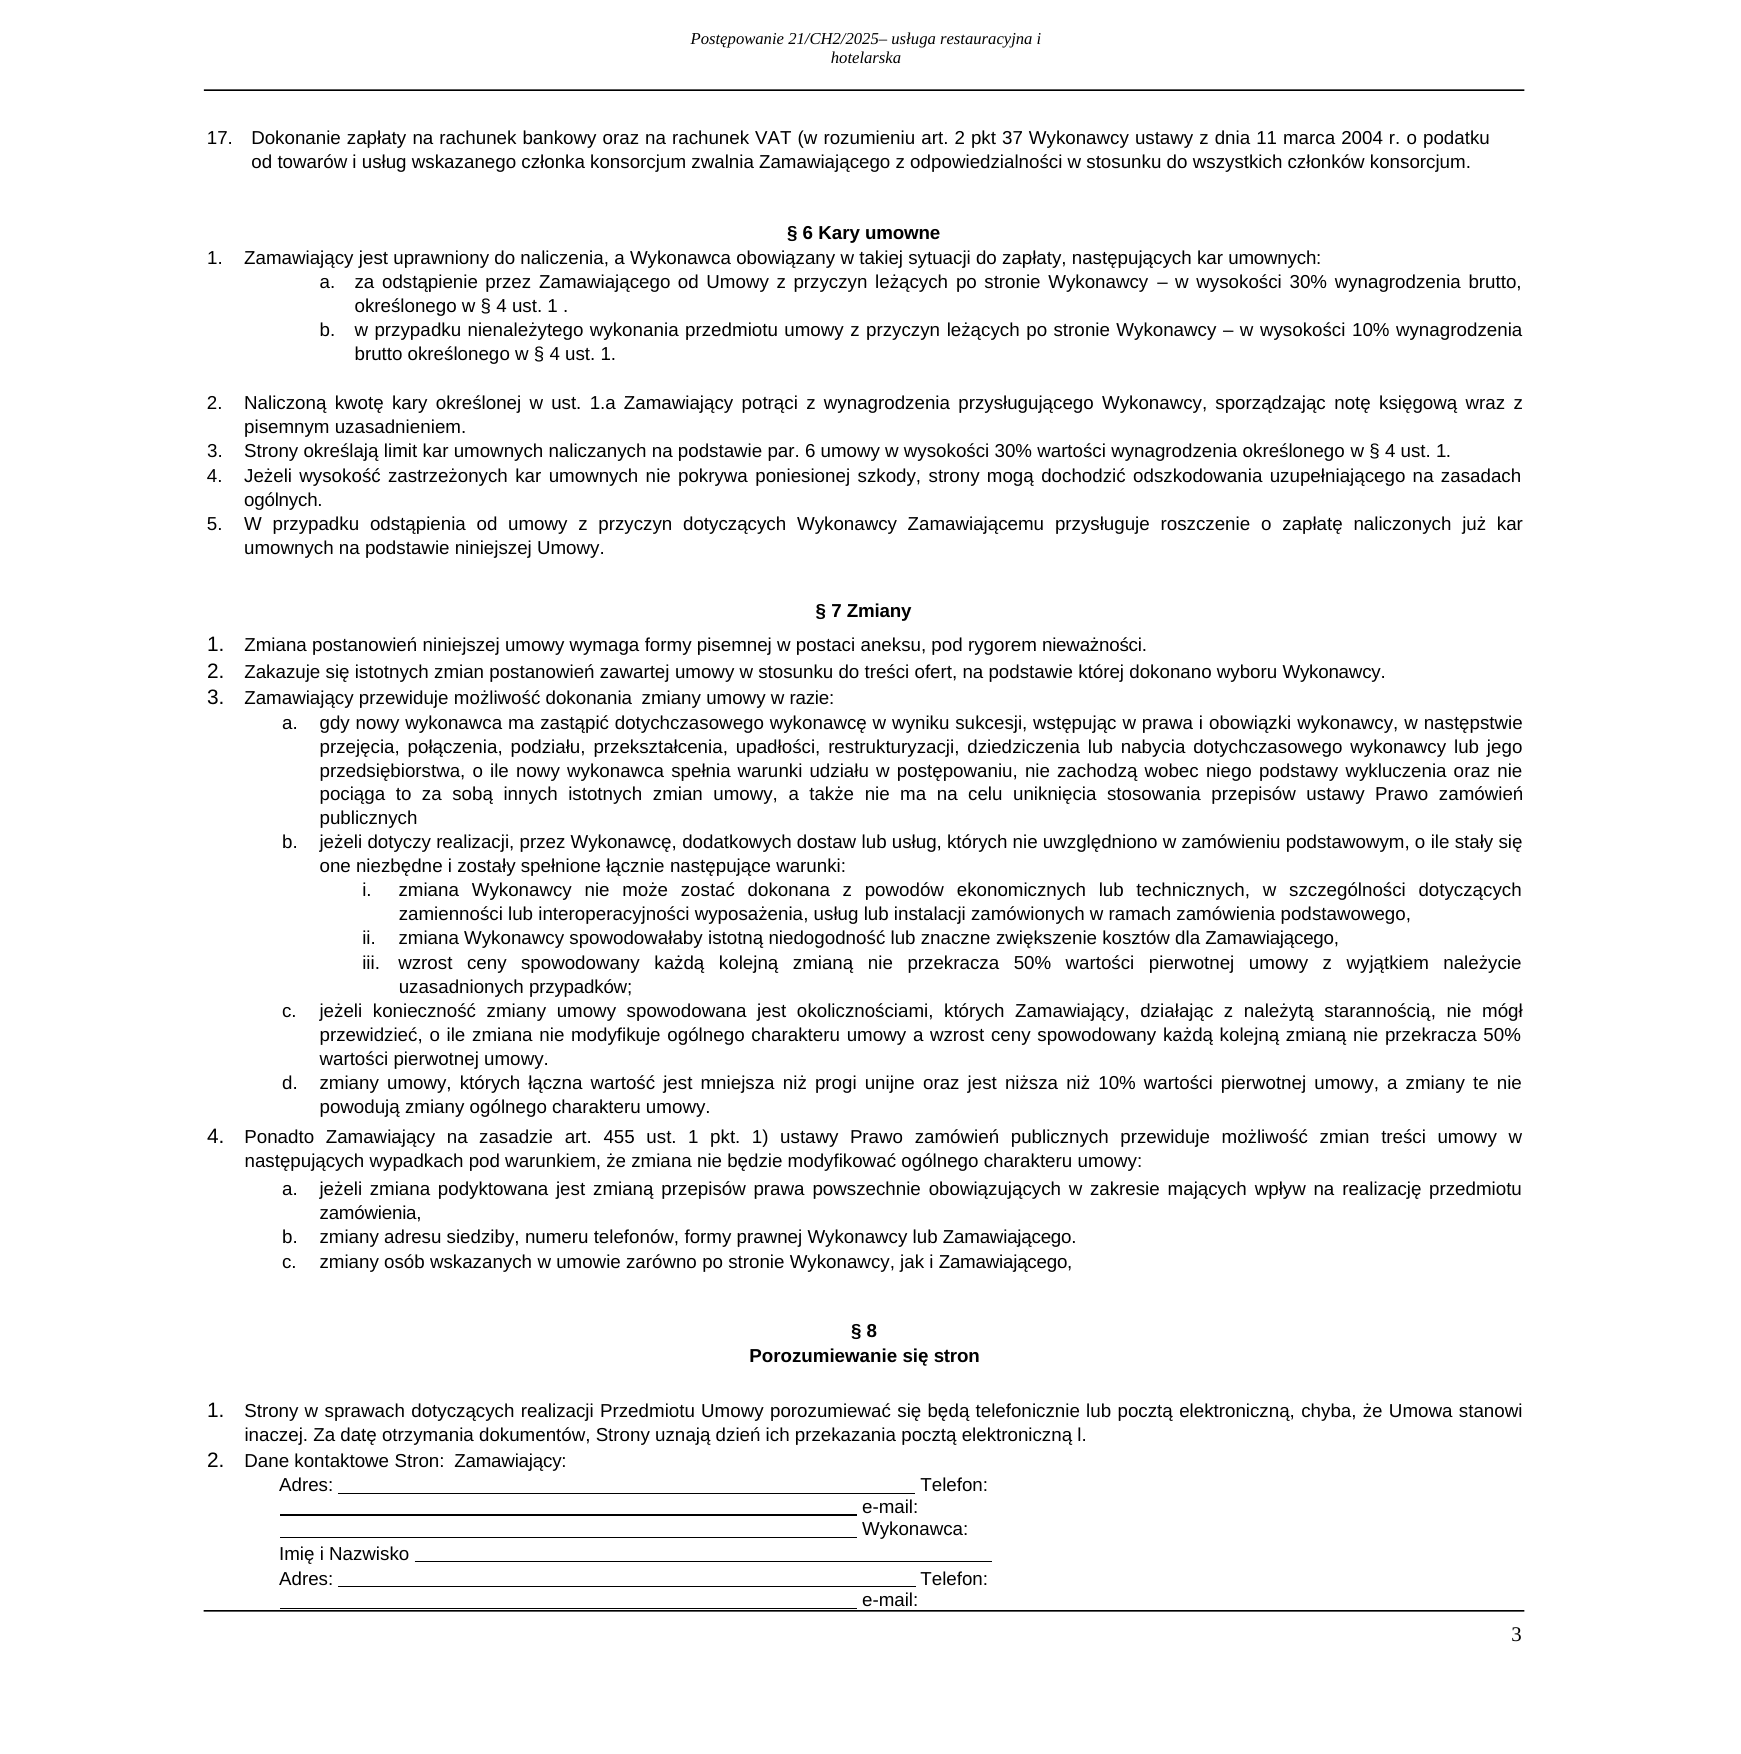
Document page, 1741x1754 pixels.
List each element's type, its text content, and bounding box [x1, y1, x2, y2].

list wzrost ceny spowodowany każdą kolejną zmianą nie przekracza 50% wartości pierwotnej umowy z wyjątkiem należycie uzasadnionych przypadków; [362, 952, 1522, 997]
subtitle § 7 Zmiany [815, 599, 1534, 621]
list gdy nowy wykonawca ma zastąpić dotychczasowego wykonawcę w wyniku sukcesji, wstępując w prawa i obowiązki wykonawcy, w następstwie przejęcia, połączenia, podziału, przekształcenia, upadłości, restrukturyzacji, dziedziczenia lub nabycia dotychczasowego wykonawcy lub jego przedsiębiorstwa, o ile nowy wykonawca spełnia warunki udziału w postępowaniu, nie zachodzą wobec niego podstawy wykluczenia oraz nie pociąga to za sobą innych istotnych zmian umowy, a także nie ma na celu uniknięcia stosowania przepisów ustawy Prawo zamówień publicznych [282, 712, 1523, 829]
list Strony w sprawach dotyczących realizacji Przedmiotu Umowy porozumiewać się będą telefonicznie lub pocztą elektroniczną, chyba, że Umowa stanowi inaczej. Za datę otrzymania dokumentów, Strony uznają dzień ich przekazania pocztą elektroniczną l. [207, 1398, 1523, 1445]
text Wykonawca: Imię i Nazwisko Adres: Telefon: [279, 1518, 994, 1589]
list zmiana Wykonawcy spowodowałaby istotną niedogodność lub znaczne zwiększenie kosztów dla Zamawiającego, [362, 927, 1534, 949]
list Zamawiający przewiduje możliwość dokonania zmiany umowy w razie: [207, 685, 1534, 709]
list zmiany adresu siedziby, numeru telefonów, formy prawnej Wykonawcy lub Zamawiającego. [282, 1226, 1534, 1248]
list za odstąpienie przez Zamawiającego od Umowy z przyczyn leżących po stronie Wykonawcy – w wysokości 30% wynagrodzenia brutto, określonego w § 4 ust. 1 . [319, 271, 1523, 316]
list jeżeli dotyczy realizacji, przez Wykonawcę, dodatkowych dostaw lub usług, których nie uwzględniono w zamówieniu podstawowym, o ile stały się one niezbędne i zostały spełnione łącznie następujące warunki: [282, 831, 1523, 876]
list Ponadto Zamawiający na zasadzie art. 455 ust. 1 pkt. 1) ustawy Prawo zamówień publicznych przewiduje możliwość zmian treści umowy w następujących wypadkach pod warunkiem, że zmiana nie będzie modyfikować ogólnego charakteru umowy: [207, 1124, 1523, 1171]
text e-mail: [280, 1592, 1534, 1610]
list Dokonanie zapłaty na rachunek bankowy oraz na rachunek VAT (w rozumieniu art. 2 pkt 37 Wykonawcy ustawy z dnia 11 marca 2004 r. o podatku od towarów i usług wskazanego członka konsorcjum zwalnia Zamawiającego z odpowiedzialności w stosunku do wszystkich członków konsorcjum. [207, 127, 1491, 173]
list w przypadku nienależytego wykonania przedmiotu umowy z przyczyn leżących po stronie Wykonawcy – w wysokości 10% wynagrodzenia brutto określonego w § 4 ust. 1. [319, 319, 1523, 365]
text e-mail: [280, 1496, 1534, 1518]
list Dane kontaktowe Stron: Zamawiający: [207, 1448, 1534, 1472]
list jeżeli zmiana podyktowana jest zmianą przepisów prawa powszechnie obowiązujących w zakresie mających wpływ na realizację przedmiotu zamówienia, [282, 1178, 1523, 1223]
list zmiany osób wskazanych w umowie zarówno po stronie Wykonawcy, jak i Zamawiającego, [282, 1251, 1534, 1272]
list Zamawiający jest uprawniony do naliczenia, a Wykonawca obowiązany w takiej sytuacji do zapłaty, następujących kar umownych: [207, 246, 1534, 268]
list zmiana Wykonawcy nie może zostać dokonana z powodów ekonomicznych lub technicznych, w szczególności dotyczących zamienności lub interoperacyjności wyposażenia, usług lub instalacji zamówionych w ramach zamówienia podstawowego, [362, 879, 1522, 924]
list Naliczoną kwotę kary określonej w ust. 1.a Zamawiający potrąci z wynagrodzenia przysługującego Wykonawcy, sporządzając notę księgową wraz z pisemnym uzasadnieniem. [207, 392, 1523, 437]
list Jeżeli wysokość zastrzeżonych kar umownych nie pokrywa poniesionej szkody, strony mogą dochodzić odszkodowania uzupełniającego na zasadach ogólnych. [207, 465, 1523, 510]
list zmiany umowy, których łączna wartość jest mniejsza niż progi unijne oraz jest niższa niż 10% wartości pierwotnej umowy, a zmiany te nie powodują zmiany ogólnego charakteru umowy. [282, 1072, 1523, 1117]
text Porozumiewanie się stron [196, 1344, 1533, 1366]
text Adres: Telefon: [279, 1475, 1534, 1496]
list Strony określają limit kar umownych naliczanych na podstawie par. 6 umowy w wysokości 30% wartości wynagrodzenia określonego w § 4 ust. 1. [207, 440, 1534, 462]
subtitle § 6 Kary umowne [787, 222, 1534, 244]
list W przypadku odstąpienia od umowy z przyczyn dotyczących Wykonawcy Zamawiającemu przysługuje roszczenie o zapłatę naliczonych już kar umownych na podstawie niniejszej Umowy. [207, 513, 1523, 558]
list Zmiana postanowień niniejszej umowy wymaga formy pisemnej w postaci aneksu, pod rygorem nieważności. [207, 632, 1534, 656]
list Zakazuje się istotnych zmian postanowień zawartej umowy w stosunku do treści ofert, na podstawie której dokonano wyboru Wykonawcy. [207, 658, 1534, 682]
subtitle § 8 [195, 1320, 1534, 1342]
list jeżeli konieczność zmiany umowy spowodowana jest okolicznościami, których Zamawiający, działając z należytą starannością, nie mógł przewidzieć, o ile zmiana nie modyfikuje ogólnego charakteru umowy a wzrost ceny spowodowany każdą kolejną zmianą nie przekracza 50% wartości pierwotnej umowy. [282, 1000, 1523, 1069]
